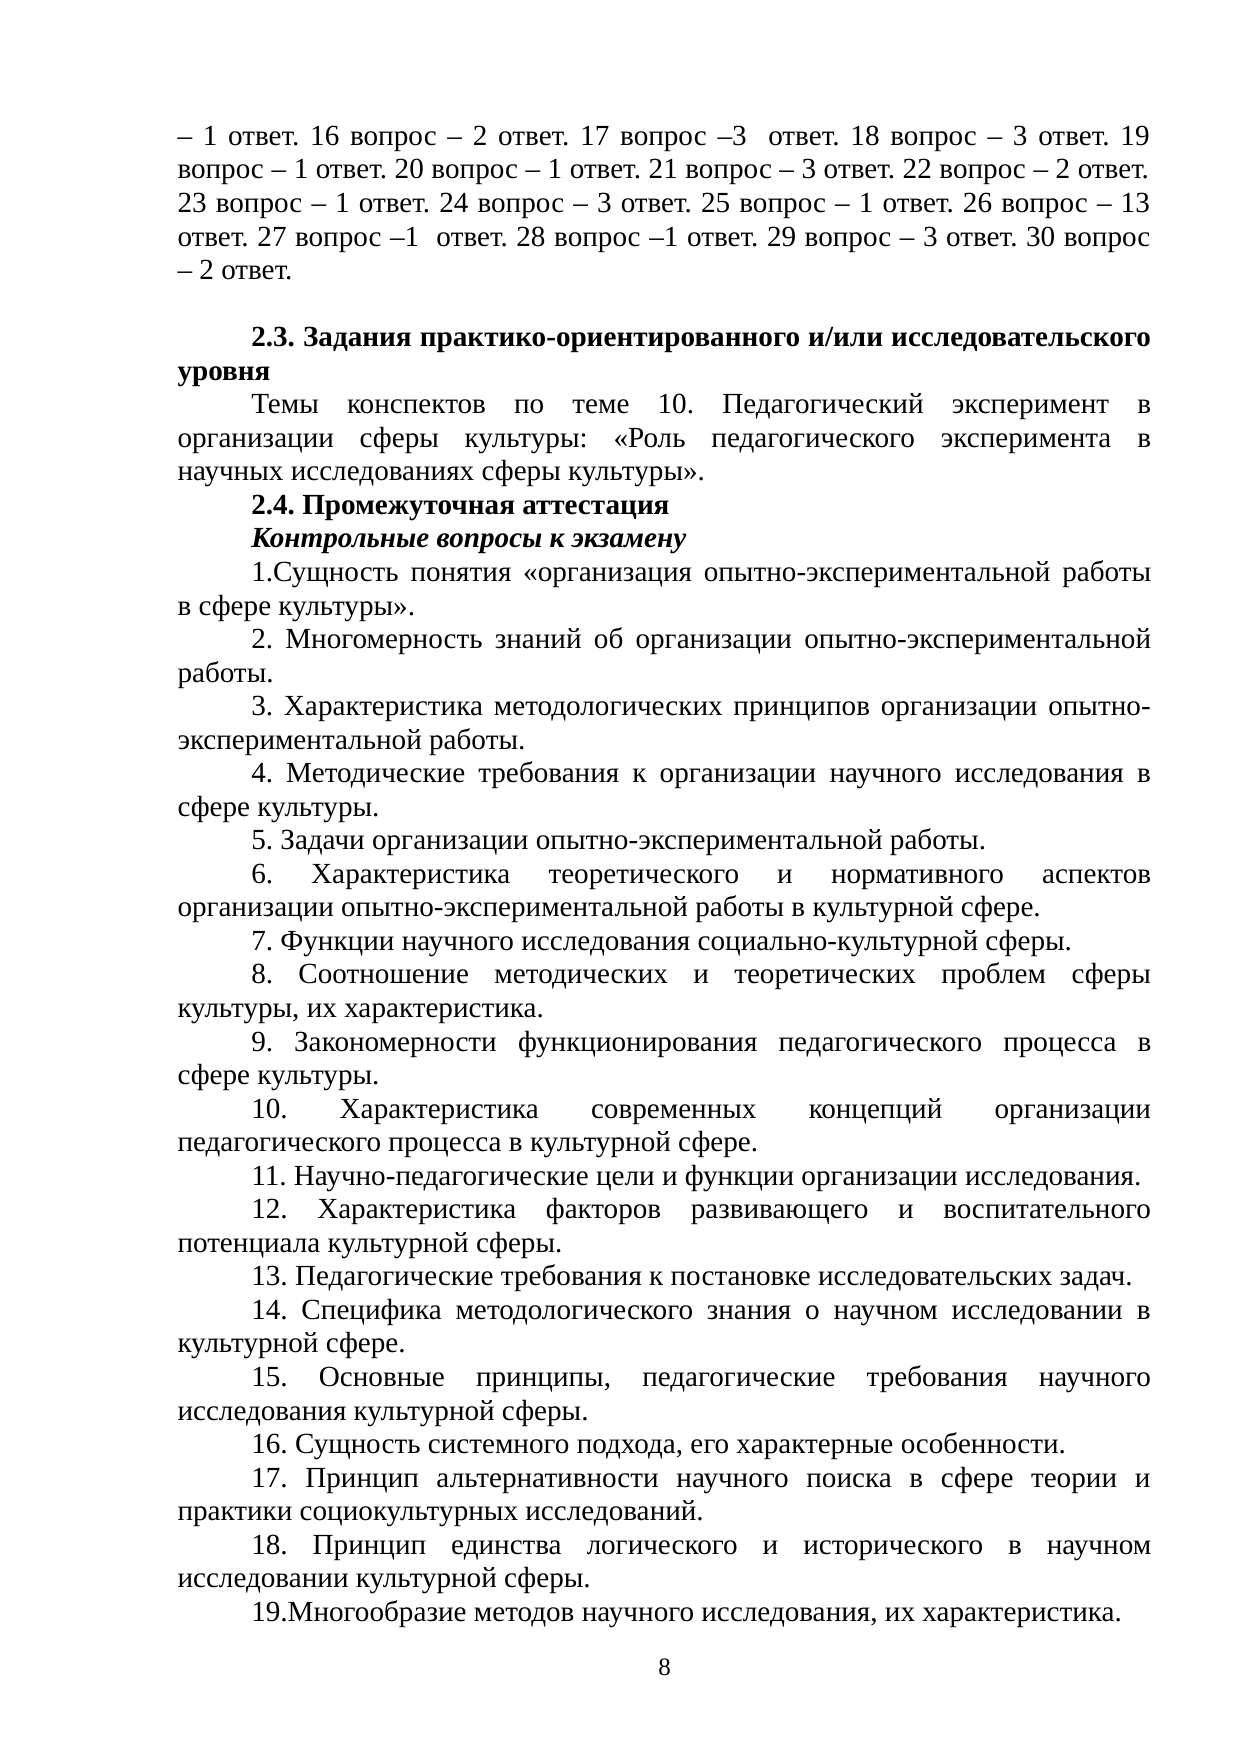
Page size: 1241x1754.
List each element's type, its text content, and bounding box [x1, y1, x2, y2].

text 12. Характеристика факторов развивающего и воспитательного потенциала культурной сферы. [177, 1191, 1152, 1258]
text 2.3. Задания практико-ориентированного и/или исследовательского уровня [177, 319, 1152, 386]
text 5. Задачи организации опытно-экспериментальной работы. [177, 822, 1152, 856]
text 2. Многомерность знаний об организации опытно-экспериментальной работы. [177, 621, 1152, 688]
text 2.4. Промежуточная аттестация [177, 487, 1152, 521]
text Контрольные вопросы к экзамену [177, 521, 1152, 554]
text 8. Соотношение методических и теоретических проблем сферы культуры, их характеристика. [177, 957, 1152, 1024]
text 6. Характеристика теоретического и нормативного аспектов организации опытно-экспериментальной работы в культурной сфере. [177, 856, 1152, 923]
text 4. Методические требования к организации научного исследования в сфере культуры. [177, 755, 1152, 822]
text 18. Принцип единства логического и исторического в научном исследовании культурной сферы. [177, 1527, 1152, 1594]
text 9. Закономерности функционирования педагогического процесса в сфере культуры. [177, 1024, 1152, 1091]
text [177, 118, 1152, 286]
text 14. Специфика методологического знания о научном исследовании в культурной сфере. [177, 1292, 1152, 1359]
text 19.Многообразие методов научного исследования, их характеристика. [177, 1594, 1152, 1627]
text 17. Принцип альтернативности научного поиска в сфере теории и практики социокультурных исследований. [177, 1460, 1152, 1527]
text 13. Педагогические требования к постановке исследовательских задач. [177, 1258, 1152, 1292]
text Темы конспектов по теме 10. Педагогический эксперимент в организации сферы культуры: «Роль педагогического эксперимента в научных исследованиях сферы культуры». [177, 386, 1152, 487]
text 3. Характеристика методологических принципов организации опытно-экспериментальной работы. [177, 688, 1152, 755]
text 16. Сущность системного подхода, его характерные особенности. [177, 1426, 1152, 1460]
text 10. Характеристика современных концепций организации педагогического процесса в культурной сфере. [177, 1091, 1152, 1158]
text 11. Научно-педагогические цели и функции организации исследования. [177, 1158, 1152, 1191]
text 1.Сущность понятия «организация опытно-экспериментальной работы в сфере культуры». [177, 554, 1152, 621]
text 7. Функции научного исследования социально-культурной сферы. [177, 923, 1152, 957]
text 15. Основные принципы, педагогические требования научного исследования культурной сферы. [177, 1359, 1152, 1426]
